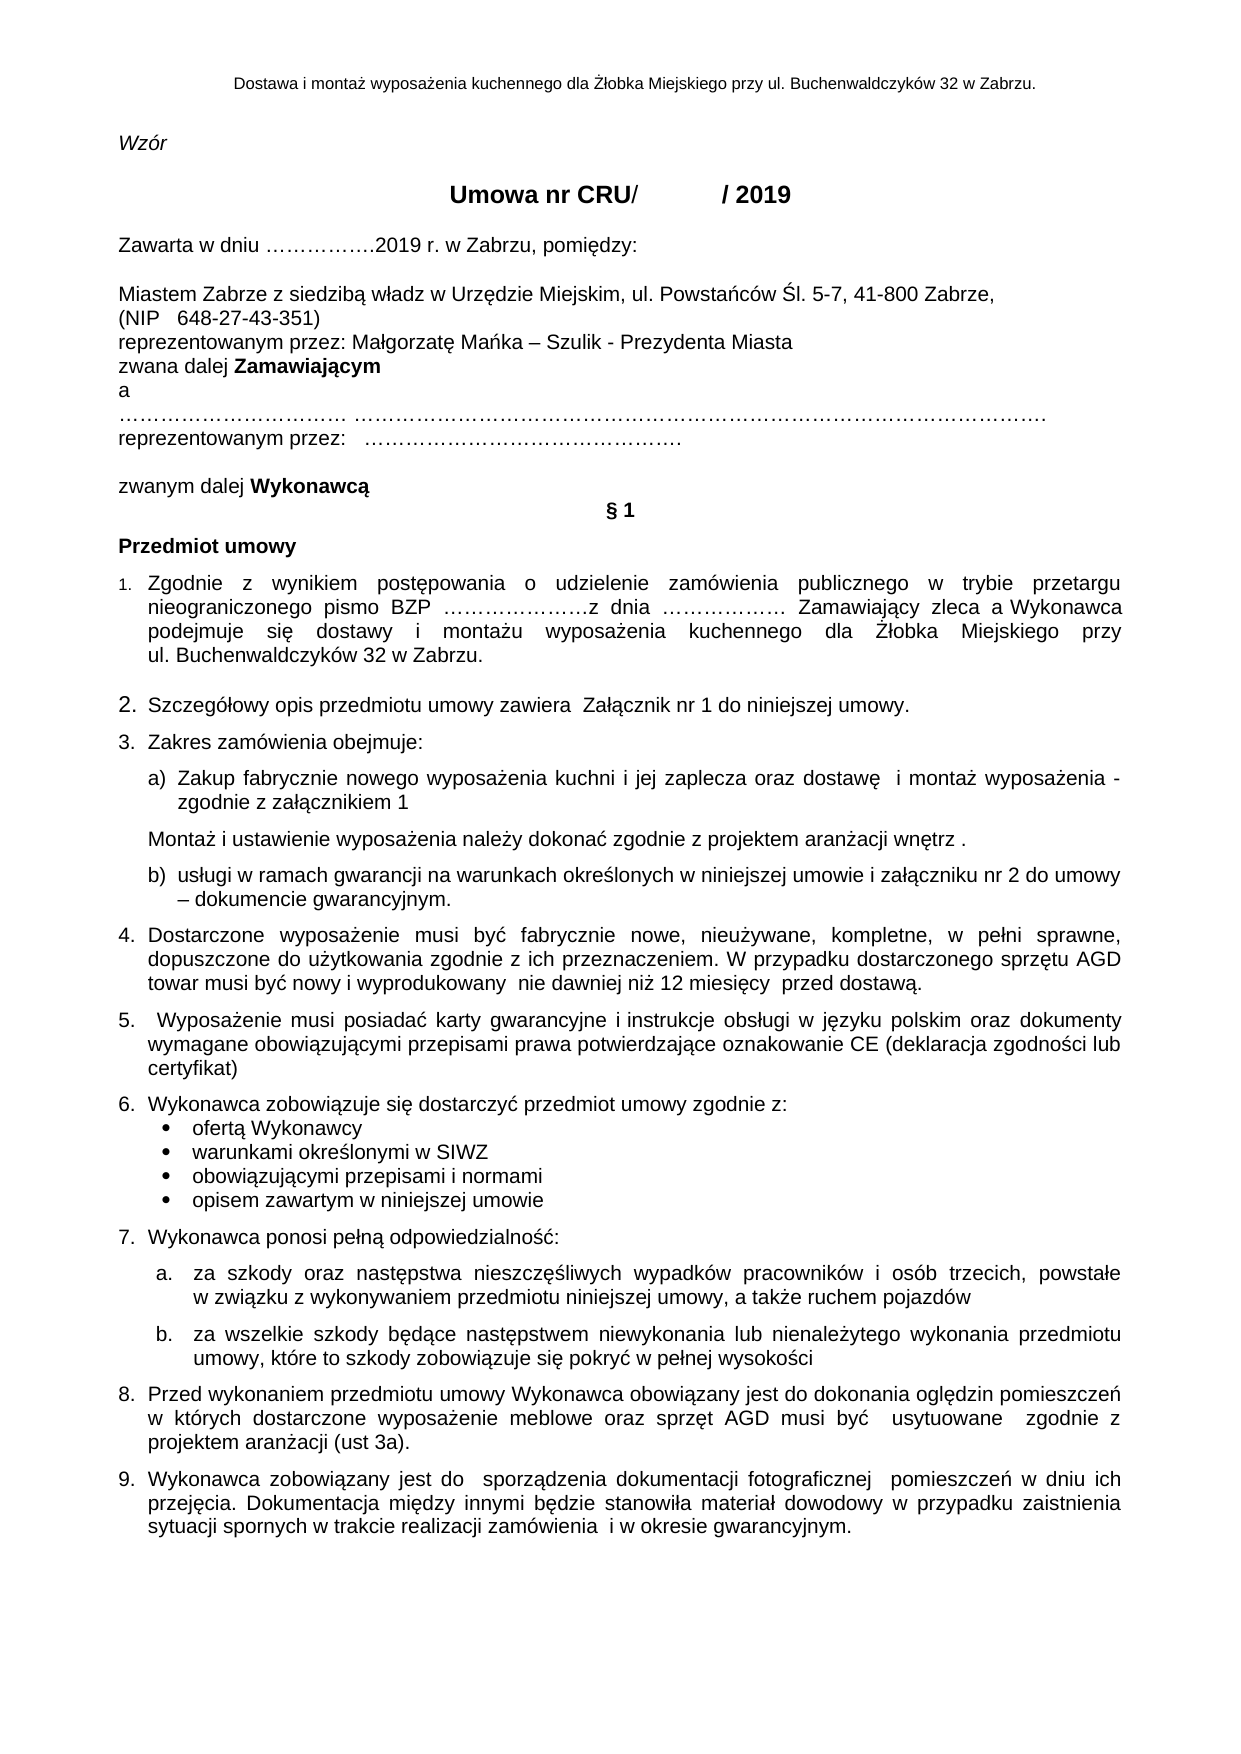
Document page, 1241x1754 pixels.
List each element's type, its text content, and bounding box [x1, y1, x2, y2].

list Wykonawca zobowiązuje się dostarczyć przedmiot umowy zgodnie z: [118, 1092, 1122, 1116]
list Szczegółowy opis przedmiotu umowy zawiera Załącznik nr 1 do niniejszej umowy. [118, 691, 1122, 717]
list za wszelkie szkody będące następstwem niewykonania lub nienależytego wykonania przedmiotu umowy, które to szkody zobowiązuje się pokryć w pełnej wysokości [156, 1322, 1122, 1369]
list Zakup fabrycznie nowego wyposażenia kuchni i jej zaplecza oraz dostawę i montaż wyposażenia - zgodnie z załącznikiem 1 [148, 766, 1122, 814]
text reprezentowanym przez: ………………………………………. [118, 426, 1122, 450]
list Wykonawca ponosi pełną odpowiedzialność: [118, 1225, 1122, 1249]
list Dostarczone wyposażenie musi być fabrycznie nowe, nieużywane, kompletne, w pełni sprawne, dopuszczone do użytkowania zgodnie z ich przeznaczeniem. W przypadku dostarczonego sprzętu AGD towar musi być nowy i wyprodukowany nie dawniej niż 12 miesięcy przed dostawą. [118, 923, 1122, 995]
list za szkody oraz następstwa nieszczęśliwych wypadków pracowników i osób trzecich, powstałe w związku z wykonywaniem przedmiotu niniejszej umowy, a także ruchem pojazdów [156, 1261, 1122, 1309]
list Zgodnie z wynikiem postępowania o udzielenie zamówienia publicznego w trybie przetargu nieograniczonego pismo BZP …………………z dnia ……………… Zamawiający zleca a Wykonawca podejmuje się dostawy i montażu wyposażenia kuchennego dla Żłobka Miejskiego przy ul. Buchenwaldczyków 32 w Zabrzu. [118, 571, 1122, 667]
text Montaż i ustawienie wyposażenia należy dokonać zgodnie z projektem aranżacji wnętrz . [148, 826, 1122, 850]
text Przedmiot umowy [118, 534, 1122, 558]
list usługi w ramach gwarancji na warunkach określonych w niniejszej umowie i załączniku nr 2 do umowy – dokumencie gwarancyjnym. [148, 863, 1122, 911]
text zwanym dalej Wykonawcą [118, 474, 1122, 498]
text Zawarta w dniu …………….2019 r. w Zabrzu, pomiędzy: [118, 233, 1122, 257]
text Miastem Zabrze z siedzibą władz w Urzędzie Miejskim, ul. Powstańców Śl. 5-7, 41-800 Zabrze, [118, 282, 1122, 306]
text …………………………… ………………………………………………………………………………………. [118, 402, 1122, 426]
list Zakres zamówienia obejmuje: [118, 729, 1122, 753]
text § 1 [118, 498, 1122, 522]
list opisem zawartym w niniejszej umowie [148, 1188, 1122, 1212]
list Wyposażenie musi posiadać karty gwarancyjne i instrukcje obsługi w języku polskim oraz dokumenty wymagane obowiązującymi przepisami prawa potwierdzające oznakowanie CE (deklaracja zgodności lub certyfikat) [118, 1008, 1122, 1079]
text zwana dalej Zamawiającym [118, 354, 1122, 378]
text (NIP 648-27-43-351) [118, 306, 1122, 330]
list obowiązującymi przepisami i normami [148, 1164, 1122, 1188]
list Przed wykonaniem przedmiotu umowy Wykonawca obowiązany jest do dokonania oględzin pomieszczeń w których dostarczone wyposażenie meblowe oraz sprzęt AGD musi być usytuowane zgodnie z projektem aranżacji (ust 3a). [118, 1382, 1122, 1454]
list Wykonawca zobowiązany jest do sporządzenia dokumentacji fotograficznej pomieszczeń w dniu ich przejęcia. Dokumentacja między innymi będzie stanowiła materiał dowodowy w przypadku zaistnienia sytuacji spornych w trakcie realizacji zamówienia i w okresie gwarancyjnym. [118, 1466, 1122, 1538]
text a [118, 378, 1122, 402]
text Umowa nr CRU/ / 2019 [118, 179, 1122, 208]
text Wzór [118, 131, 1122, 154]
list warunkami określonymi w SIWZ [148, 1140, 1122, 1164]
list ofertą Wykonawcy [148, 1116, 1122, 1140]
text reprezentowanym przez: Małgorzatę Mańka – Szulik - Prezydenta Miasta [118, 330, 1122, 354]
